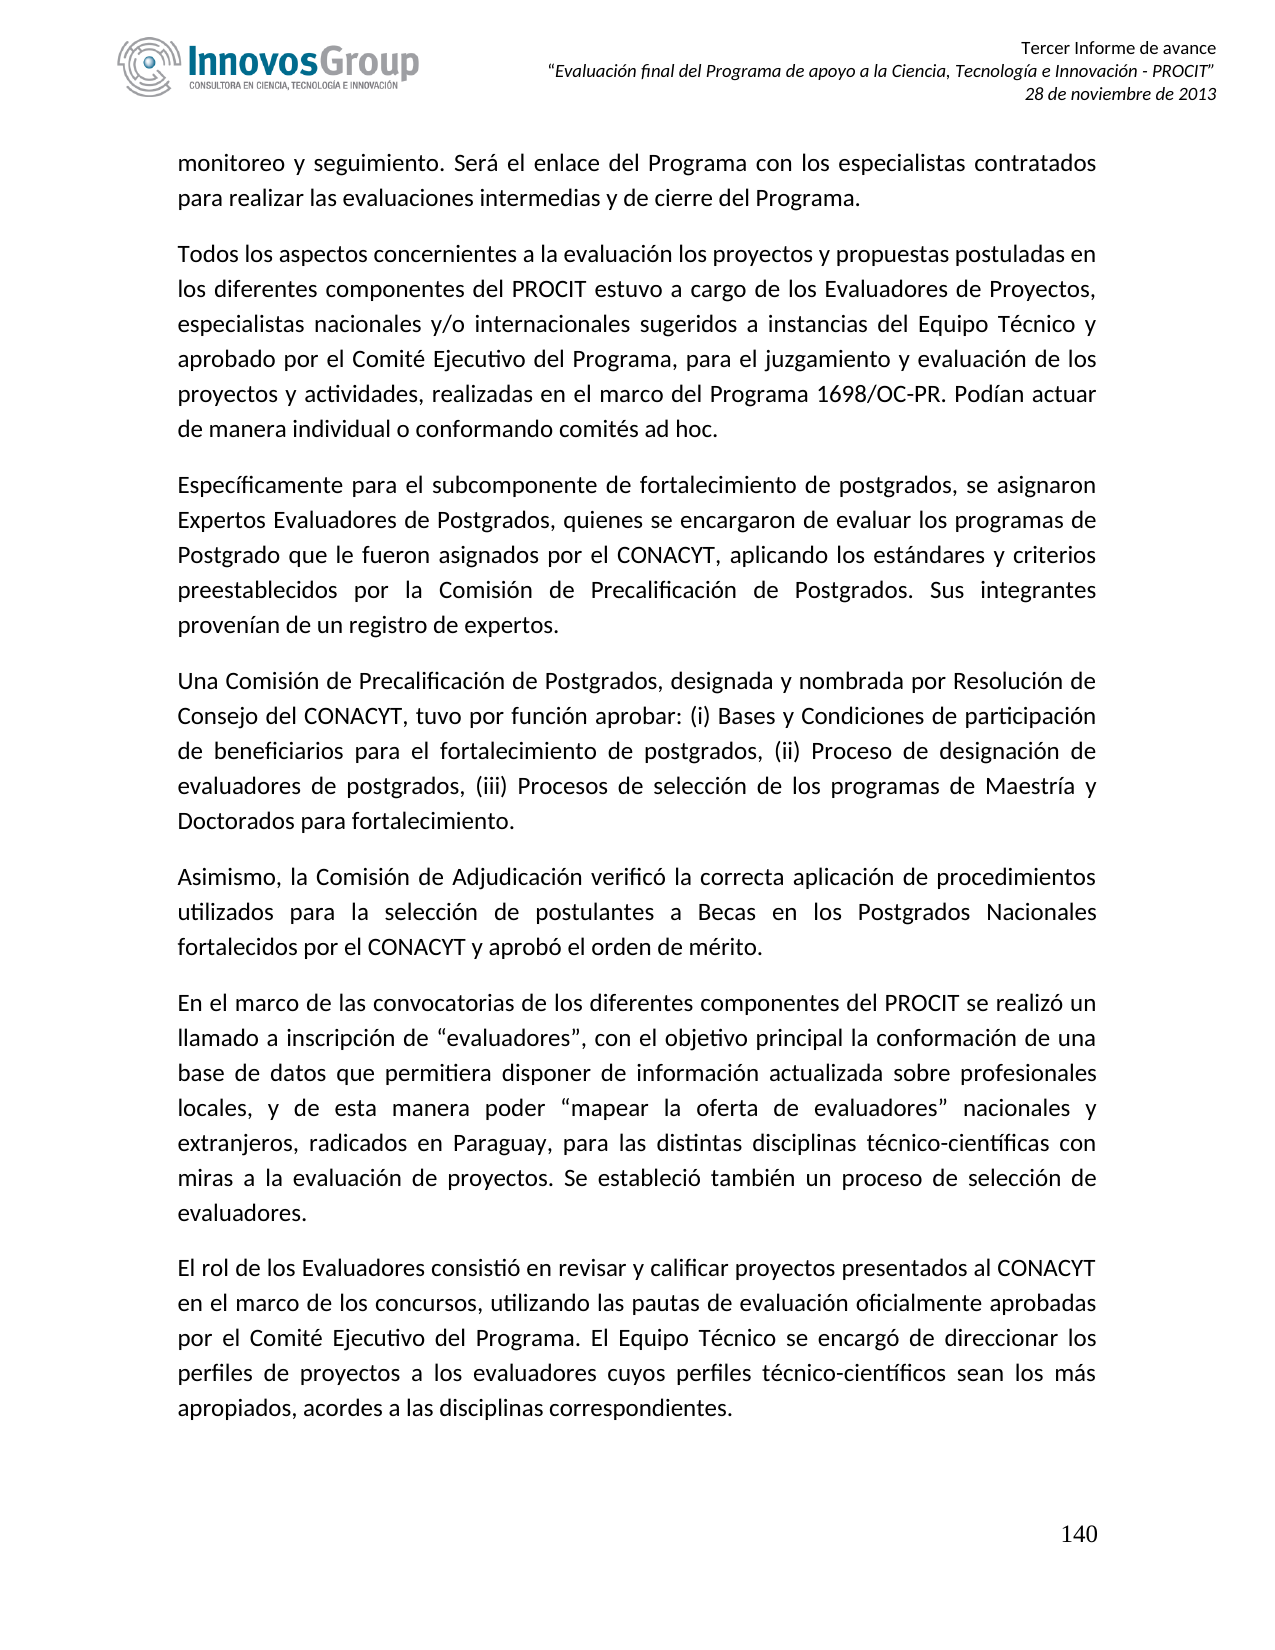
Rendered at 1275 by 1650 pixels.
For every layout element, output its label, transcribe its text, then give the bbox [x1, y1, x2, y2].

picture [117, 37, 419, 97]
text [177, 148, 1098, 213]
text Asimismo, la Comisión de Adjudicación verificó la correcta aplicación de procedimientos utilizados para la selección de postulantes a Becas en los Postgrados Nacionales fortalecidos por el CONACYT y aprobó el orden de mérito. [177, 861, 1098, 961]
text En el marco de las convocatorias de los diferentes componentes del PROCIT se realizó un llamado a inscripción de “evaluadores”, con el objetivo principal la conformación de una base de datos que permitiera disponer de información actualizada sobre profesionales locales, y de esta manera poder “mapear la oferta de evaluadores” nacionales y extranjeros, radicados en Paraguay, para las distintas disciplinas técnico-científicas con miras a la evaluación de proyectos. Se estableció también un proceso de selección de evaluadores. [177, 987, 1098, 1227]
text Una Comisión de Precalificación de Postgrados, designada y nombrada por Resolución de Consejo del CONACYT, tuvo por función aprobar: (i) Bases y Condiciones de participación de beneficiarios para el fortalecimiento de postgrados, (ii) Proceso de designación de evaluadores de postgrados, (iii) Procesos de selección de los programas de Maestría y Doctorados para fortalecimiento. [177, 665, 1098, 836]
text El rol de los Evaluadores consistió en revisar y calificar proyectos presentados al CONACYT en el marco de los concursos, utilizando las pautas de evaluación oficialmente aprobadas por el Comité Ejecutivo del Programa. El Equipo Técnico se encargó de direccionar los perfiles de proyectos a los evaluadores cuyos perfiles técnico-científicos sean los más apropiados, acordes a las disciplinas correspondientes. [177, 1253, 1098, 1423]
text Todos los aspectos concernientes a la evaluación los proyectos y propuestas postuladas en los diferentes componentes del PROCIT estuvo a cargo de los Evaluadores de Proyectos, especialistas nacionales y/o internacionales sugeridos a instancias del Equipo Técnico y aprobado por el Comité Ejecutivo del Programa, para el juzgamiento y evaluación de los proyectos y actividades, realizadas en el marco del Programa 1698/OC-PR. Podían actuar de manera individual o conformando comités ad hoc. [177, 238, 1098, 444]
text Específicamente para el subcomponente de fortalecimiento de postgrados, se asignaron Expertos Evaluadores de Postgrados, quienes se encargaron de evaluar los programas de Postgrado que le fueron asignados por el CONACYT, aplicando los estándares y criterios preestablecidos por la Comisión de Precalificación de Postgrados. Sus integrantes provenían de un registro de expertos. [177, 469, 1098, 640]
